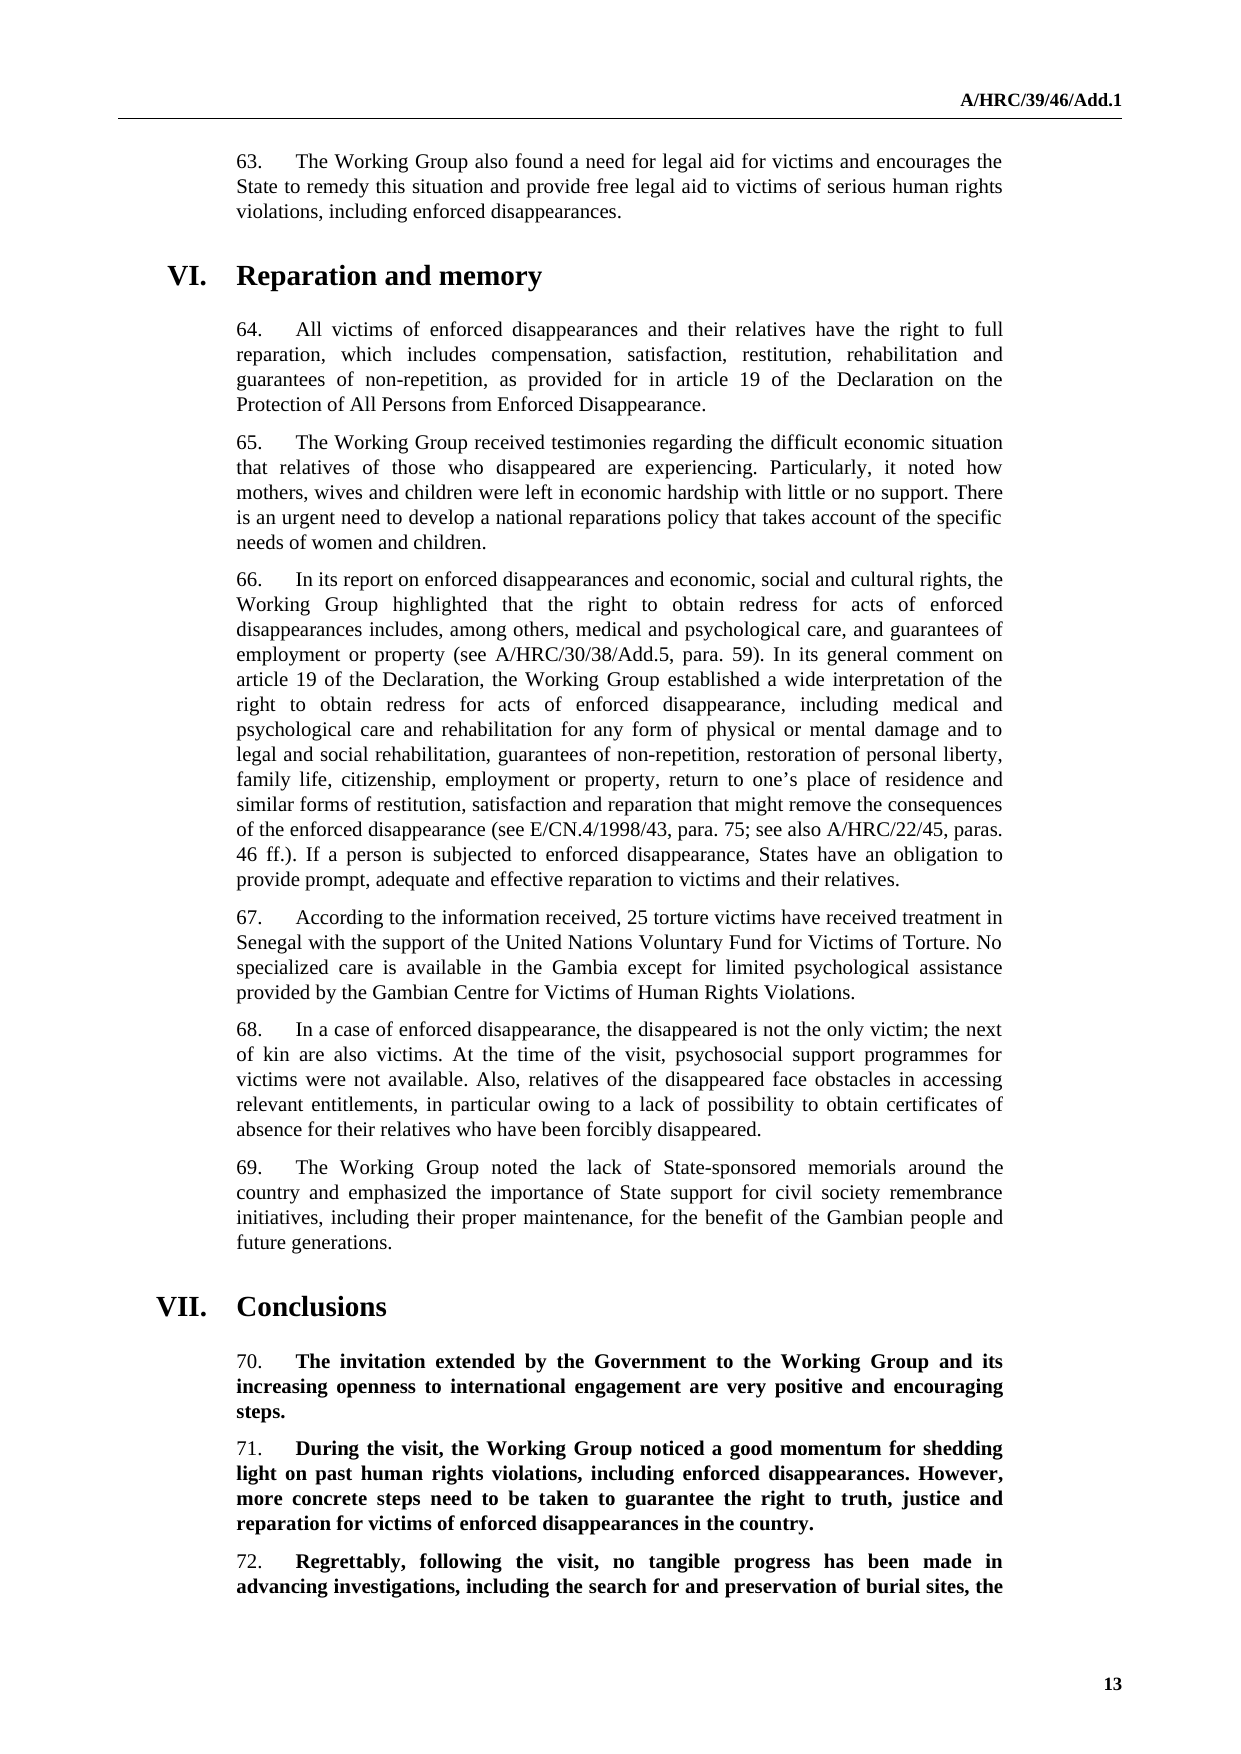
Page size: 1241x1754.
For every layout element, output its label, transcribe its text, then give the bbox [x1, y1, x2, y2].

text 64. All victims of enforced disappearances and their relatives have the right to full reparation, which includes compensation, satisfaction, restitution, rehabilitation and guarantees of non-repetition, as provided for in article 19 of the Declaration on the Protection of All Persons from Enforced Disappearance. [236, 316, 1004, 416]
text VII. Conclusions [118, 1291, 1004, 1323]
text 71. During the visit, the Working Group noticed a good momentum for shedding light on past human rights violations, including enforced disappearances. However, more concrete steps need to be taken to guarantee the right to truth, justice and reparation for victims of enforced disappearances in the country. [236, 1435, 1004, 1535]
text 68. In a case of enforced disappearance, the disappeared is not the only victim; the next of kin are also victims. At the time of the visit, psychosocial support programmes for victims were not available. Also, relatives of the disappeared face obstacles in accessing relevant entitlements, in particular owing to a lack of possibility to obtain certificates of absence for their relatives who have been forcibly disappeared. [236, 1016, 1004, 1141]
text 69. The Working Group noted the lack of State-sponsored memorials around the country and emphasized the importance of State support for civil society remembrance initiatives, including their proper maintenance, for the benefit of the Gambian people and future generations. [236, 1154, 1004, 1254]
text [236, 1548, 1004, 1598]
text 63. The Working Group also found a need for legal aid for victims and encourages the State to remedy this situation and provide free legal aid to victims of serious human rights violations, including enforced disappearances. [236, 148, 1004, 223]
text 70. The invitation extended by the Government to the Working Group and its increasing openness to international engagement are very positive and encouraging steps. [236, 1348, 1004, 1423]
text 65. The Working Group received testimonies regarding the difficult economic situation that relatives of those who disappeared are experiencing. Particularly, it noted how mothers, wives and children were left in economic hardship with little or no support. There is an urgent need to develop a national reparations policy that takes account of the specific needs of women and children. [236, 429, 1004, 554]
text VI. Reparation and memory [118, 260, 1004, 291]
text 67. According to the information received, 25 torture victims have received treatment in Senegal with the support of the United Nations Voluntary Fund for Victims of Torture. No specialized care is available in the Gambia except for limited psychological assistance provided by the Gambian Centre for Victims of Human Rights Violations. [236, 904, 1004, 1004]
text 66. In its report on enforced disappearances and economic, social and cultural rights, the Working Group highlighted that the right to obtain redress for acts of enforced disappearances includes, among others, medical and psychological care, and guarantees of employment or property (see A/HRC/30/38/Add.5, para. 59). In its general comment on article 19 of the Declaration, the Working Group established a wide interpretation of the right to obtain redress for acts of enforced disappearance, including medical and psychological care and rehabilitation for any form of physical or mental damage and to legal and social rehabilitation, guarantees of non-repetition, restoration of personal liberty, family life, citizenship, employment or property, return to one’s place of residence and similar forms of restitution, satisfaction and reparation that might remove the consequences of the enforced disappearance (see E/CN.4/1998/43, para. 75; see also A/HRC/22/45, paras. 46 ff.). If a person is subjected to enforced disappearance, States have an obligation to provide prompt, adequate and effective reparation to victims and their relatives. [236, 566, 1004, 891]
